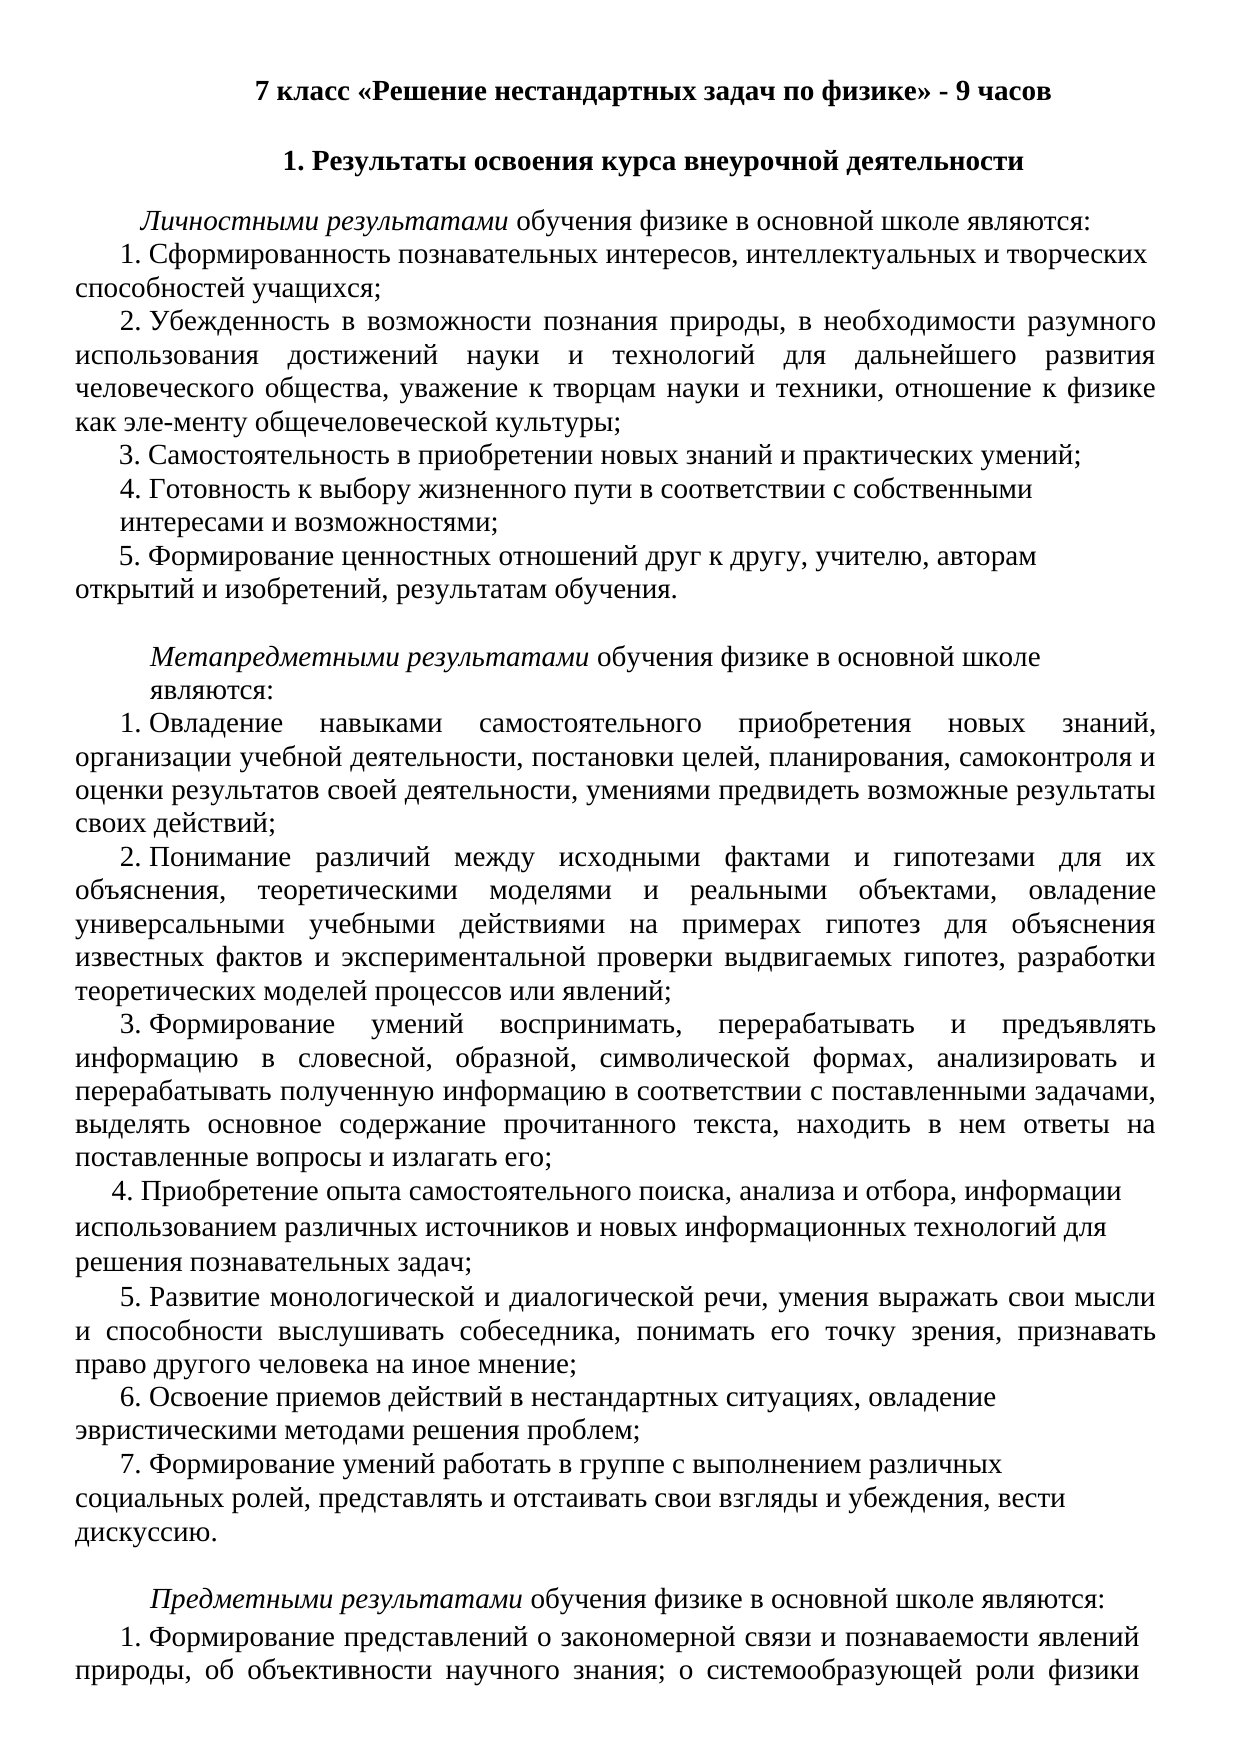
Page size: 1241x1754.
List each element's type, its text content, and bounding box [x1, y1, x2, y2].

text Личностными результатами обучения физике в основной школе являются: [75, 203, 1157, 236]
list Формирование умений воспринимать, перерабатывать и предъявлять информацию в словесной, образной, символической формах, анализировать и перерабатывать полученную информацию в соответствии с поставленными задачами, выделять основное содержание прочитанного текста, находить в нем ответы на поставленные вопросы и излагать его; [75, 1007, 1157, 1173]
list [75, 1619, 1140, 1686]
list 1. Результаты освоения курса внеурочной деятельности [150, 143, 1157, 177]
text 4. Приобретение опыта самостоятельного поиска, анализа и отбора, информации использованием различных источников и новых информационных технологий для решения познавательных задач; [75, 1173, 1157, 1278]
text 4. Готовность к выбору жизненного пути в соответствии с собственными интересами и возможностями; [119, 471, 1157, 538]
list 7 класс «Решение нестандартных задач по физике» - 9 часов [150, 73, 1157, 106]
list Формирование умений работать в группе с выполнением различных социальных ролей, представлять и отстаивать свои взгляды и убеждения, вести дискуссию. [75, 1446, 1157, 1547]
text 3. Самостоятельность в приобретении новых знаний и практических умений; [75, 437, 1157, 471]
list Убежденность в возможности познания природы, в необходимости разумного использования достижений науки и технологий для дальнейшего развития человеческого общества, уважение к творцам науки и техники, отношение к физике как эле-менту общечеловеческой культуры; [75, 303, 1157, 437]
list Овладение навыками самостоятельного приобретения новых знаний, организации учебной деятельности, постановки целей, планирования, самоконтроля и оценки результатов своей деятельности, умениями предвидеть возможные результаты своих действий; [75, 706, 1157, 839]
list Развитие монологической и диалогической речи, умения выражать свои мысли и способности выслушивать собеседника, понимать его точку зрения, признавать право другого человека на иное мнение; [75, 1280, 1157, 1379]
text Предметными результатами обучения физике в основной школе являются: [150, 1581, 1157, 1615]
list Сформированность познавательных интересов, интеллектуальных и творческих способностей учащихся; [75, 236, 1157, 303]
list Понимание различий между исходными фактами и гипотезами для их объяснения, теоретическими моделями и реальными объектами, овладение универсальными учебными действиями на примерах гипотез для объяснения известных фактов и экспериментальной проверки выдвигаемых гипотез, разработки теоретических моделей процессов или явлений; [75, 839, 1157, 1007]
text 5. Формирование ценностных отношений друг к другу, учителю, авторам открытий и изобретений, результатам обучения. [75, 538, 1157, 605]
text Метапредметными результатами обучения физике в основной школе являются: [150, 639, 1157, 706]
list Освоение приемов действий в нестандартных ситуациях, овладение эвристическими методами решения проблем; [75, 1380, 1157, 1446]
